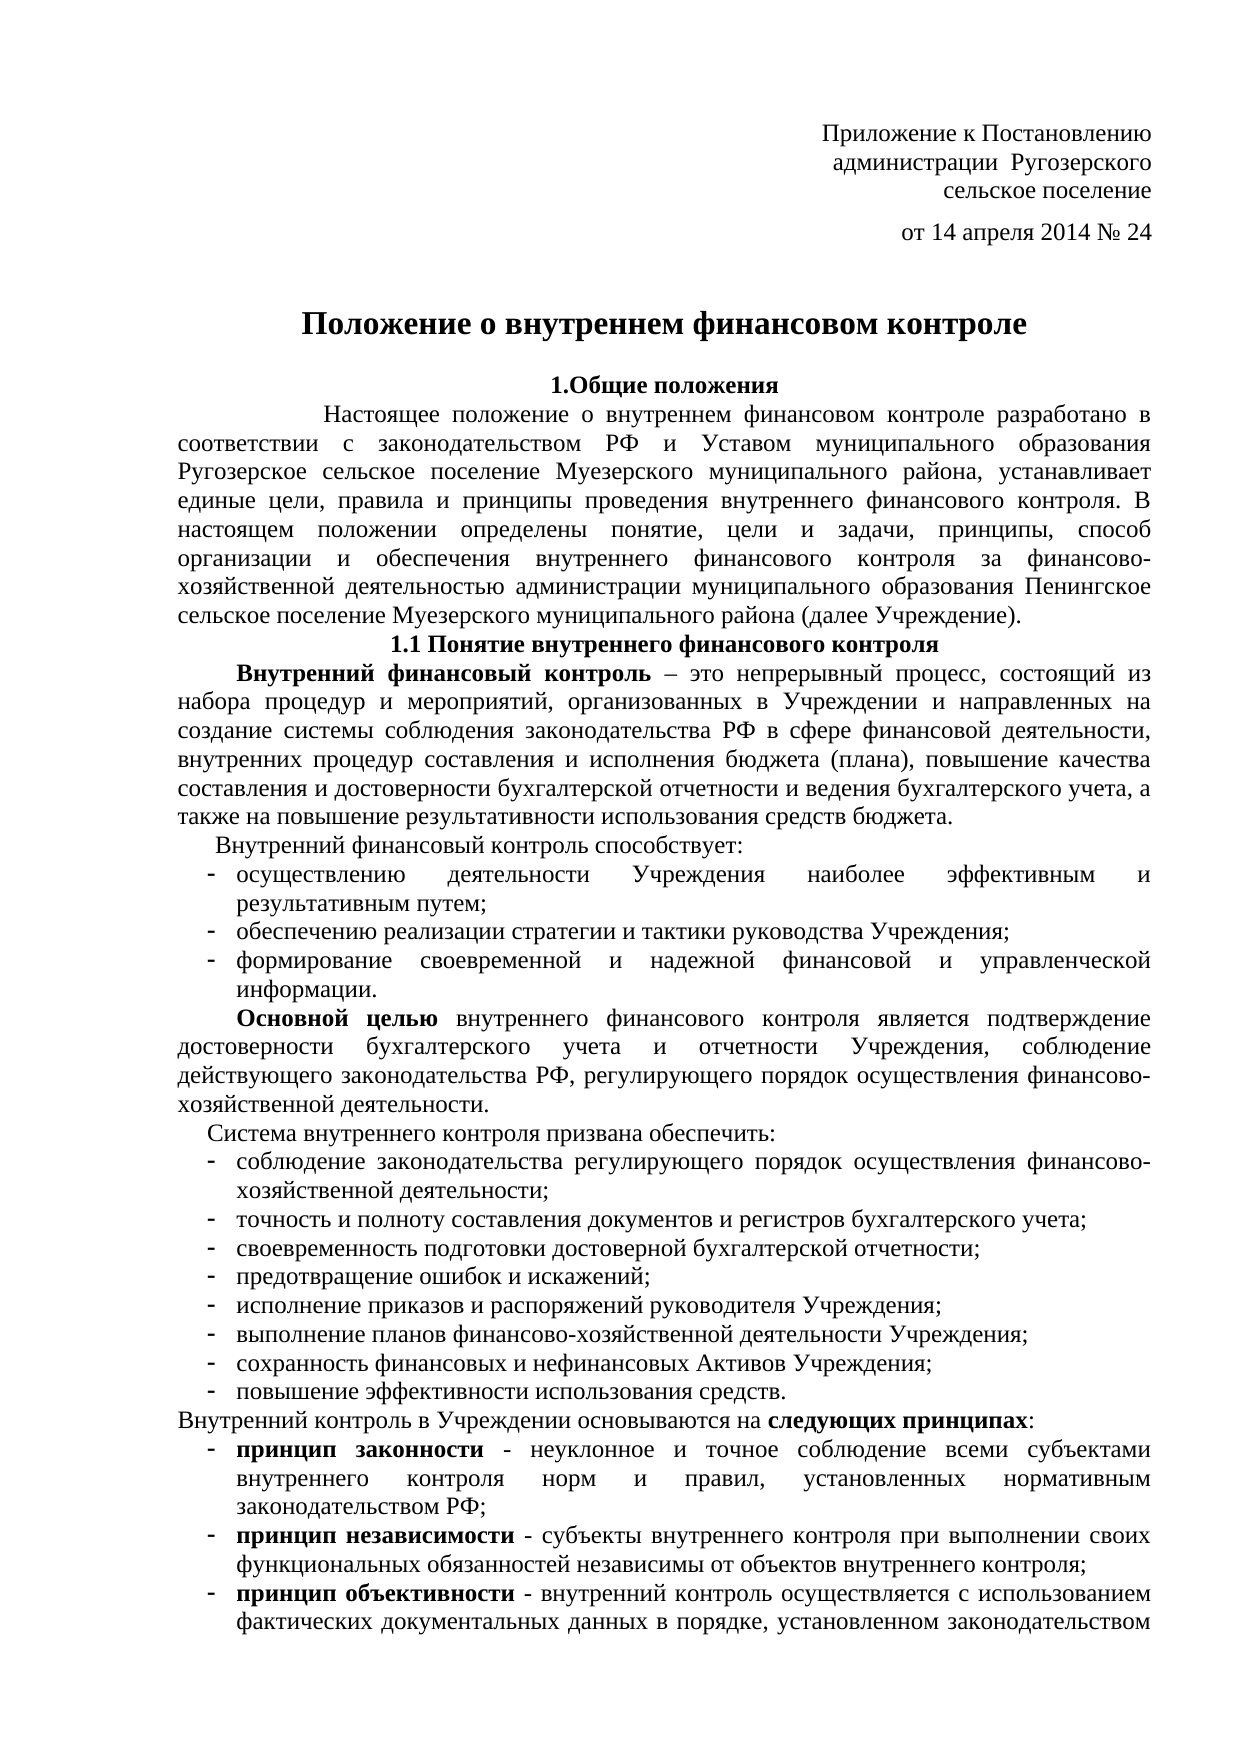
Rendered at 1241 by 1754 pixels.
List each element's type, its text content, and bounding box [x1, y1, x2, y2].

text Система внутреннего контроля призвана обеспечить: [177, 1118, 1152, 1146]
text Приложение к Постановлению администрации Ругозерского сельское поселение [768, 118, 1152, 204]
text Внутренний финансовый контроль способствует: [177, 830, 1152, 859]
list Понятие внутреннего финансового контроля [177, 629, 1152, 658]
text от 14 апреля 2014 № 24 [768, 217, 1152, 246]
list обеспечению реализации стратегии и тактики руководства Учреждения; [207, 916, 1152, 945]
list выполнение планов финансово-хозяйственной деятельности Учреждения; [207, 1319, 1152, 1348]
list исполнение приказов и распоряжений руководителя Учреждения; [207, 1290, 1152, 1319]
list принцип независимости - субъекты внутреннего контроля при выполнении своих функциональных обязанностей независимы от объектов внутреннего контроля; [207, 1520, 1152, 1578]
text 1.Общие положения [177, 370, 1152, 399]
list формирование своевременной и надежной финансовой и управленческой информации. [207, 945, 1152, 1003]
text Положение о внутреннем финансовом контроле [177, 303, 1152, 341]
list осуществлению деятельности Учреждения наиболее эффективным и результативным путем; [207, 859, 1152, 916]
list соблюдение законодательства регулирующего порядок осуществления финансово- хозяйственной деятельности; [207, 1146, 1152, 1204]
text Основной целью внутреннего финансового контроля является подтверждение достоверности бухгалтерского учета и отчетности Учреждения, соблюдение действующего законодательства РФ, регулирующего порядок осуществления финансово-хозяйственной деятельности. [177, 1003, 1152, 1118]
list предотвращение ошибок и искажений; [207, 1261, 1152, 1290]
list своевременность подготовки достоверной бухгалтерской отчетности; [207, 1233, 1152, 1261]
list точность и полноту составления документов и регистров бухгалтерского учета; [207, 1204, 1152, 1233]
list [207, 1578, 1152, 1635]
list повышение эффективности использования средств. [207, 1376, 1152, 1405]
text Настоящее положение о внутреннем финансовом контроле разработано в соответствии с законодательством РФ и Уставом муниципального образования Ругозерское сельское поселение Муезерского муниципального района, устанавливает единые цели, правила и принципы проведения внутреннего финансового контроля. В настоящем положении определены понятие, цели и задачи, принципы, способ организации и обеспечения внутреннего финансового контроля за финансово-хозяйственной деятельностью администрации муниципального образования Пенингское сельское поселение Муезерского муниципального района (далее Учреждение). [177, 399, 1152, 629]
list сохранность финансовых и нефинансовых Активов Учреждения; [207, 1348, 1152, 1376]
list принцип законности - неуклонное и точное соблюдение всеми субъектами внутреннего контроля норм и правил, установленных нормативным законодательством РФ; [207, 1434, 1152, 1520]
text Внутренний финансовый контроль – это непрерывный процесс, состоящий из набора процедур и мероприятий, организованных в Учреждении и направленных на создание системы соблюдения законодательства РФ в сфере финансовой деятельности, внутренних процедур составления и исполнения бюджета (плана), повышение качества составления и достоверности бухгалтерской отчетности и ведения бухгалтерского учета, а также на повышение результативности использования средств бюджета. [177, 658, 1152, 830]
text Внутренний контроль в Учреждении основываются на следующих принципах: [177, 1405, 1152, 1434]
